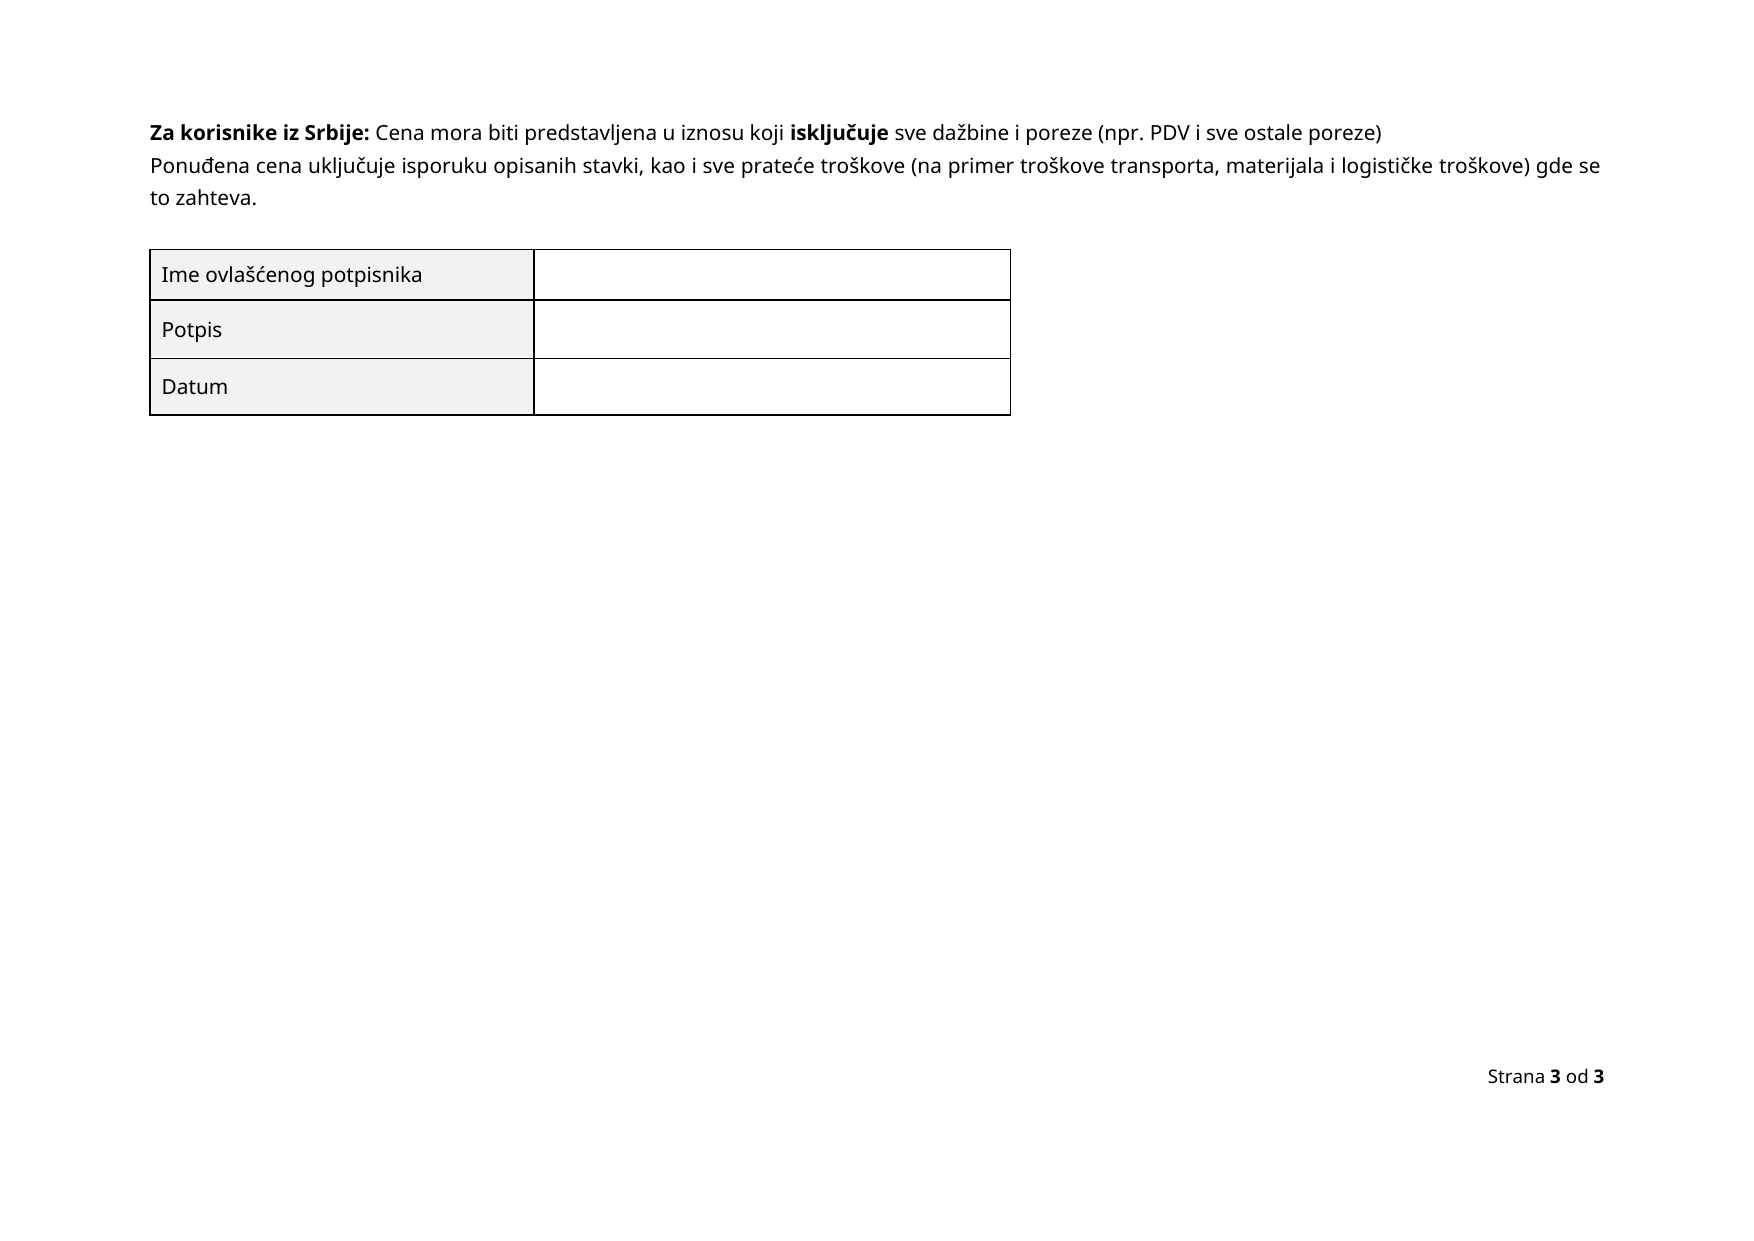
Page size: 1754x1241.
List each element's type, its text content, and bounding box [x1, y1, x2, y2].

table_header [535, 250, 1010, 299]
table_cell [535, 359, 1010, 414]
table_cell Potpis [151, 301, 533, 357]
table_cell Datum [151, 359, 533, 414]
text Za korisnike iz Srbije: Cena mora biti predstavljena u iznosu koji isključuje sve dažbine i poreze (npr. PDV i sve ostale poreze) [150, 118, 1604, 147]
table_header Ime ovlašćenog potpisnika [151, 250, 533, 299]
table_cell [535, 301, 1010, 357]
text Ponuđena cena uključuje isporuku opisanih stavki, kao i sve prateće troškove (na primer troškove transporta, materijala i logističke troškove) gde se to zahteva. [150, 151, 1604, 212]
